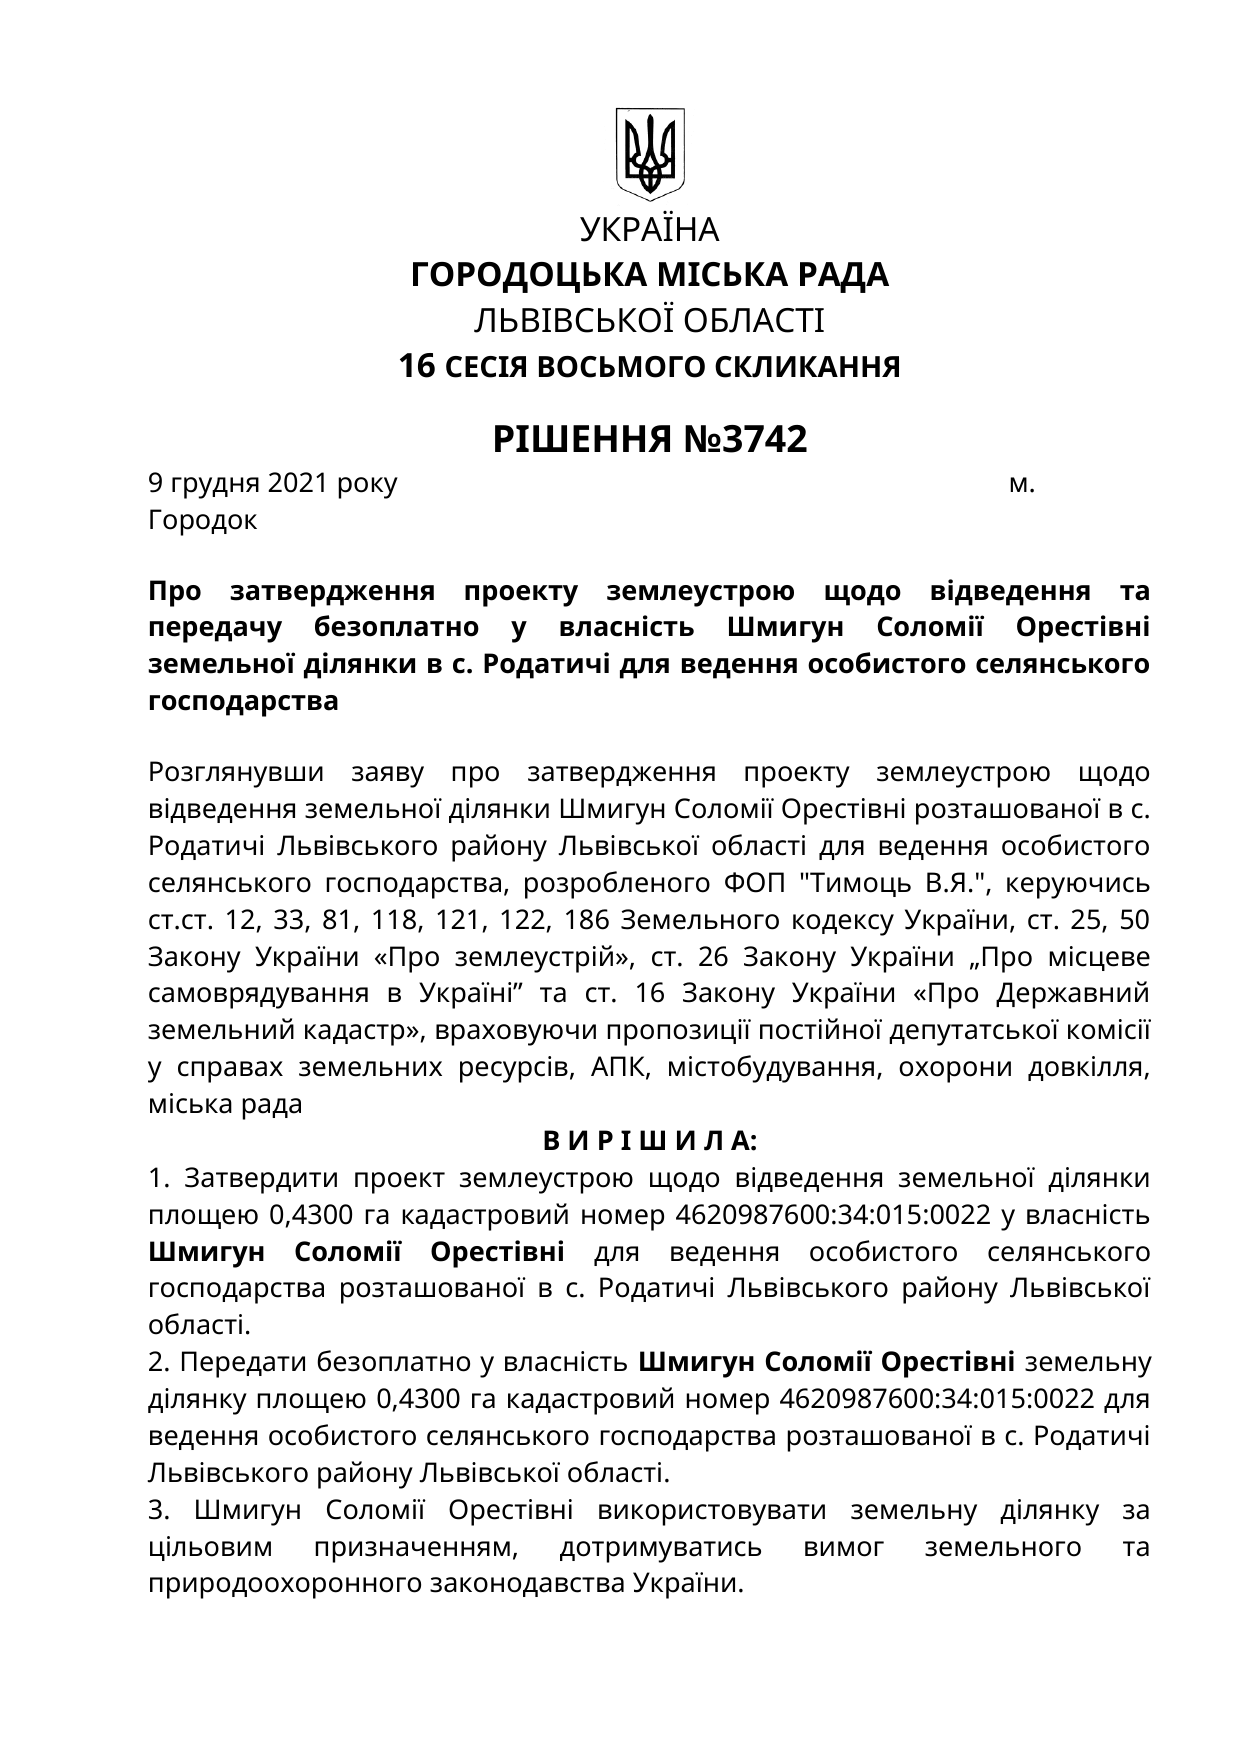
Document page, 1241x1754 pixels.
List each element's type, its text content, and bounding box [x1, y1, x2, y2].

text В И Р І Ш И Л А: [148, 1121, 1152, 1158]
text 16 сесія восьмого скликання [148, 342, 1152, 387]
text ЛЬВІВСЬКОЇ ОБЛАСТІ [148, 296, 1152, 342]
text 9 грудня 2021 року м. Городок [148, 463, 1152, 537]
text Про затвердження проекту землеустрою щодо відведення та передачу безоплатно у власність Шмигун Соломії Орестівні земельної ділянки в с. Родатичі для ведення особистого селянського господарства [148, 571, 1152, 718]
picture [603, 102, 696, 206]
text РІШЕННЯ №3742 [148, 412, 1152, 463]
text 3. Шмигун Соломії Орестівні використовувати земельну ділянку за цільовим призначенням, дотримуватись вимог земельного та природоохоронного законодавства України. [148, 1490, 1152, 1601]
text 2. Передати безоплатно у власність Шмигун Соломії Орестівні земельну ділянку площею 0,4300 га кадастровий номер 4620987600:34:015:0022 для ведення особистого селянського господарства розташованої в с. Родатичі Львівського району Львівської області. [148, 1343, 1152, 1490]
text УКРАЇНА [148, 206, 1152, 251]
text Розглянувши заяву про затвердження проекту землеустрою щодо відведення земельної ділянки Шмигун Соломії Орестівні розташованої в с. Родатичі Львівського району Львівської області для ведення особистого селянського господарства, розробленого ФОП "Тимоць В.Я.", керуючись ст.ст. 12, 33, 81, 118, 121, 122, 186 Земельного кодексу України, ст. 25, 50 Закону України «Про землеустрій», ст. 26 Закону України „Про місцеве самоврядування в Україні” та ст. 16 Закону України «Про Державний земельний кадастр», враховуючи пропозиції постійної депутатської комісії у справах земельних ресурсів, АПК, містобудування, охорони довкілля, міська рада [148, 753, 1152, 1121]
text 1. Затвердити проект землеустрою щодо відведення земельної ділянки площею 0,4300 га кадастровий номер 4620987600:34:015:0022 у власність Шмигун Соломії Орестівні для ведення особистого селянського господарства розташованої в с. Родатичі Львівського району Львівської області. [148, 1158, 1152, 1343]
text ГОРОДОЦЬКА МІСЬКА РАДА [148, 251, 1152, 296]
